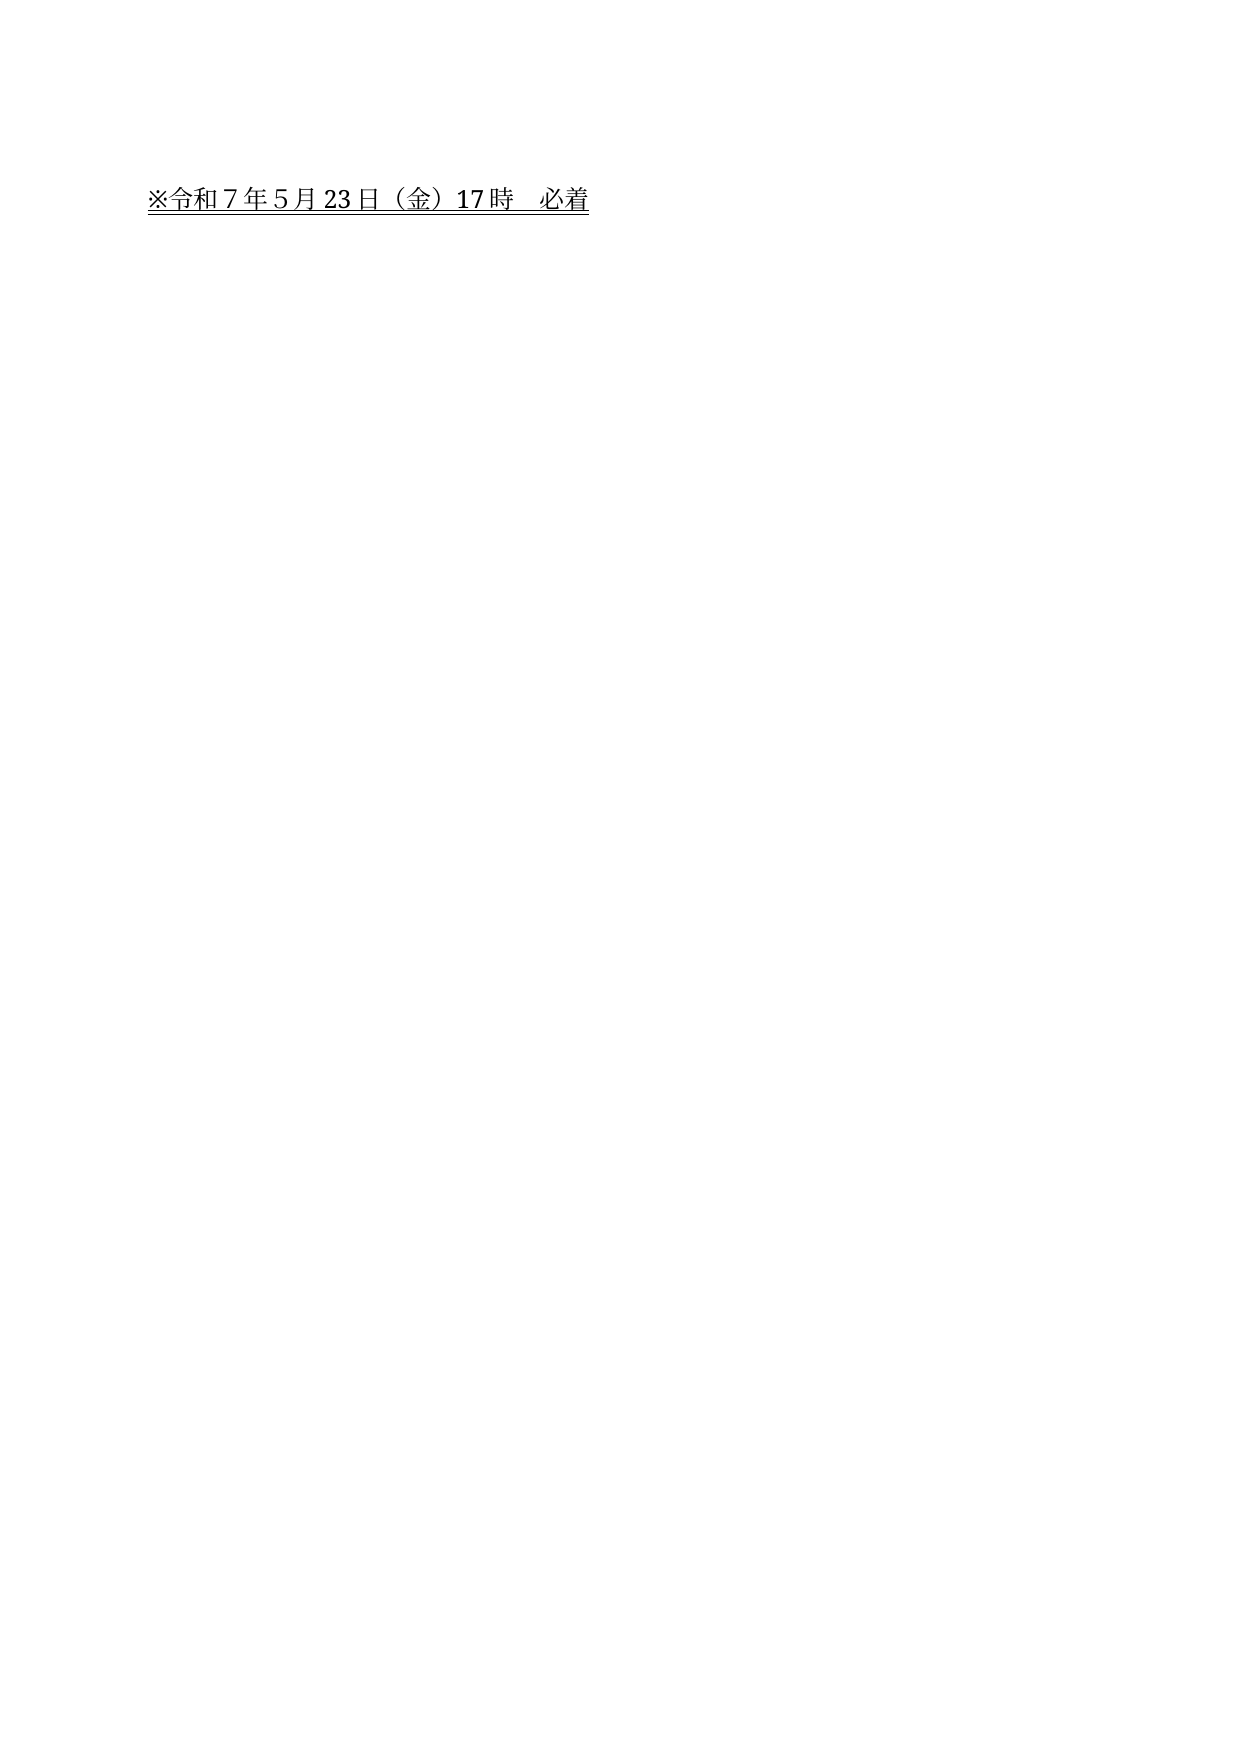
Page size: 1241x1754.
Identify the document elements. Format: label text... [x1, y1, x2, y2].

text ※令和７年５月23日（金）17時 必着 [148, 179, 1092, 217]
